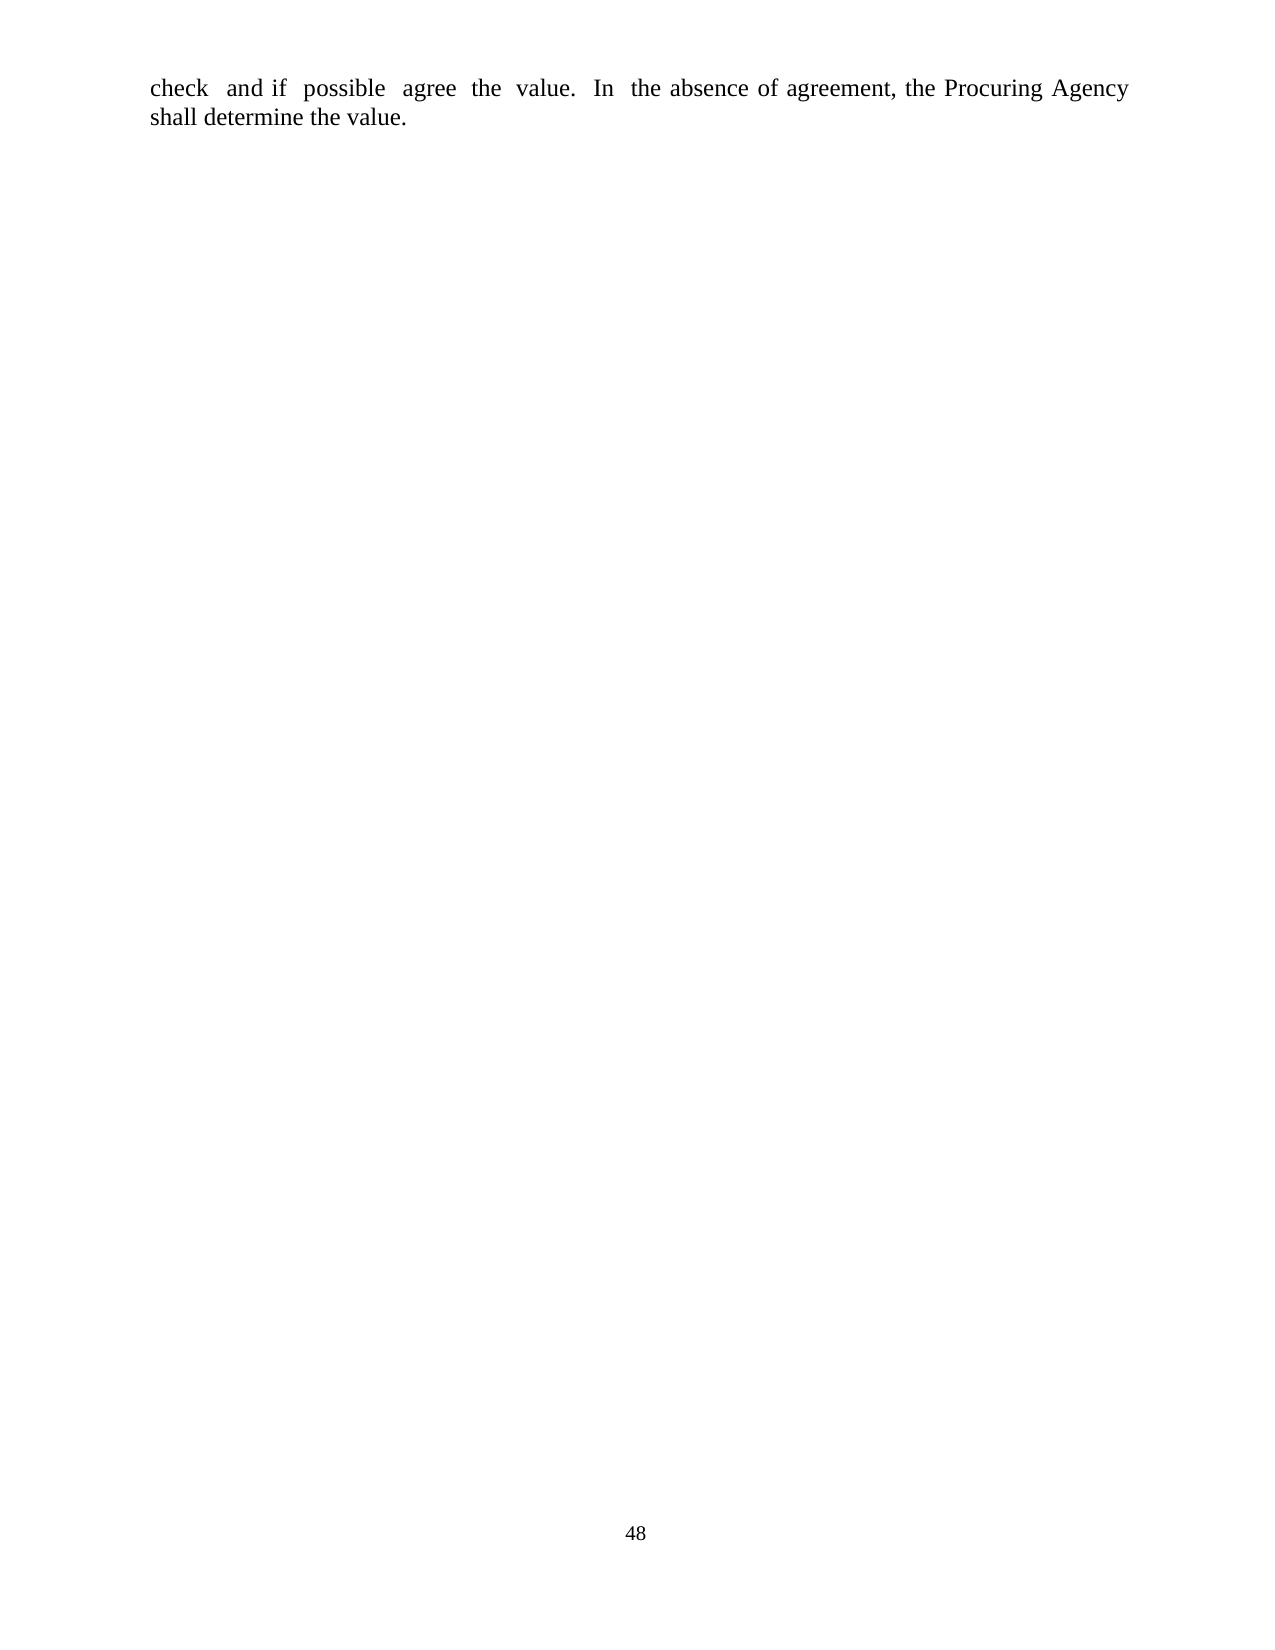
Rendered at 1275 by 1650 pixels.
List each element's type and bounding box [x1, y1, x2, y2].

text [150, 73, 1130, 130]
